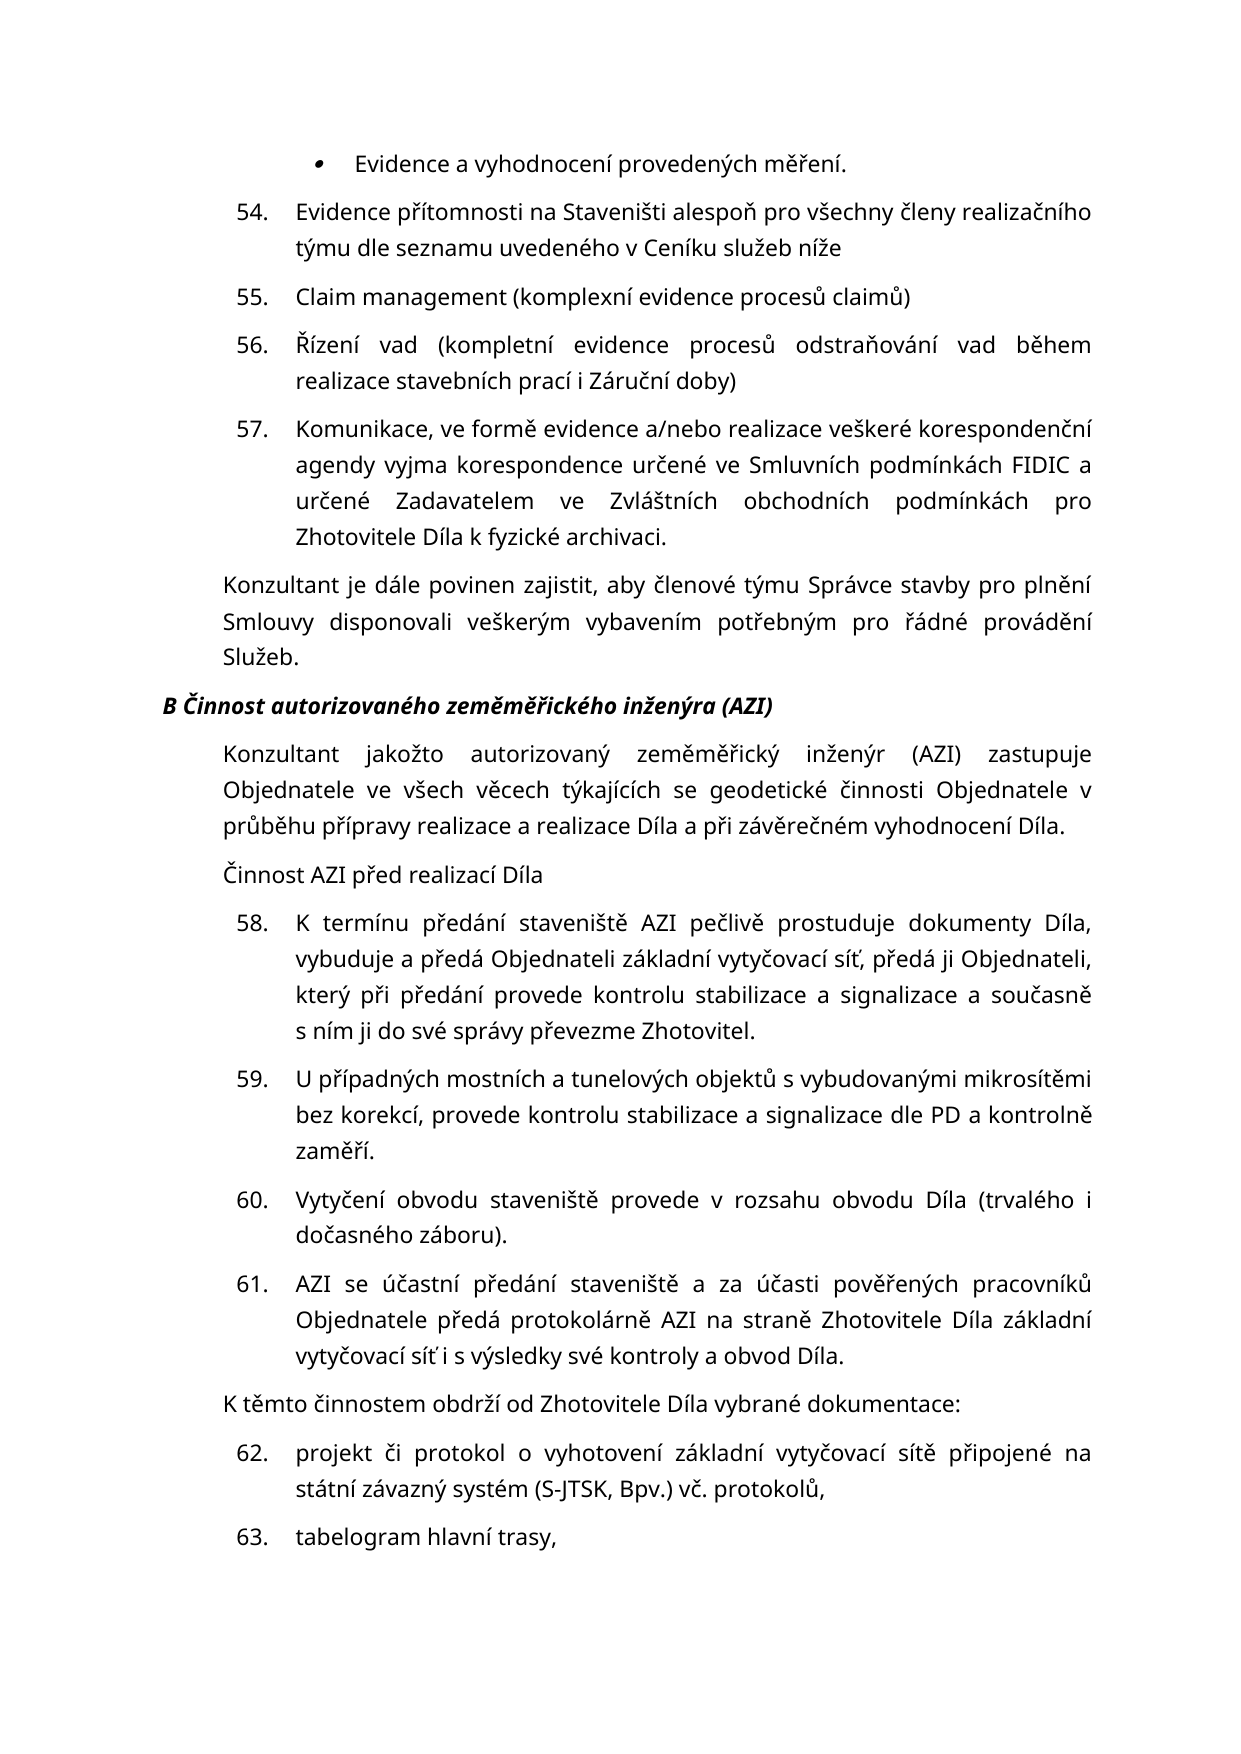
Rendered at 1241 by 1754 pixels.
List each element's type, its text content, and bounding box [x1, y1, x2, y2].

list U případných mostních a tunelových objektů s vybudovanými mikrosítěmi bez korekcí, provede kontrolu stabilizace a signalizace dle PD a kontrolně zaměří. [236, 1063, 1093, 1166]
list projekt či protokol o vyhotovení základní vytyčovací sítě připojené na státní závazný systém (S-JTSK, Bpv.) vč. protokolů, [236, 1437, 1093, 1504]
text B Činnost autorizovaného zeměměřického inženýra (AZI) [162, 690, 1093, 721]
list tabelogram hlavní trasy, [236, 1521, 1093, 1552]
list Konzultant je dále povinen zajistit, aby členové týmu Správce stavby pro plnění Smlouvy disponovali veškerým vybavením potřebným pro řádné provádění Služeb. [223, 569, 1093, 673]
list Vytyčení obvodu staveniště provede v rozsahu obvodu Díla (trvalého i dočasného záboru). [236, 1183, 1093, 1251]
list K termínu předání staveniště AZI pečlivě prostuduje dokumenty Díla, vybuduje a předá Objednateli základní vytyčovací síť, předá ji Objednateli, který při předání provede kontrolu stabilizace a signalizace a současně s ním ji do své správy převezme Zhotovitel. [236, 907, 1093, 1046]
list Konzultant jakožto autorizovaný zeměměřický inženýr (AZI) zastupuje Objednatele ve všech věcech týkajících se geodetické činnosti Objednatele v průběhu přípravy realizace a realizace Díla a při závěrečném vyhodnocení Díla. [223, 738, 1093, 841]
list Komunikace, ve formě evidence a/nebo realizace veškeré korespondenční agendy vyjma korespondence určené ve Smluvních podmínkách FIDIC a určené Zadavatelem ve Zvláštních obchodních podmínkách pro Zhotovitele Díla k fyzické archivaci. [236, 413, 1093, 552]
list Činnost AZI před realizací Díla [223, 858, 1093, 890]
list Evidence a vyhodnocení provedených měření. [313, 148, 1093, 179]
list Claim management (komplexní evidence procesů claimů) [236, 280, 1093, 312]
list K těmto činnostem obdrží od Zhotovitele Díla vybrané dokumentace: [223, 1388, 1093, 1419]
list Evidence přítomnosti na Staveništi alespoň pro všechny členy realizačního týmu dle seznamu uvedeného v Ceníku služeb níže [236, 196, 1093, 263]
list Řízení vad (kompletní evidence procesů odstraňování vad během realizace stavebních prací i Záruční doby) [236, 329, 1093, 396]
list AZI se účastní předání staveniště a za účasti pověřených pracovníků Objednatele předá protokolárně AZI na straně Zhotovitele Díla základní vytyčovací síť i s výsledky své kontroly a obvod Díla. [236, 1268, 1093, 1371]
